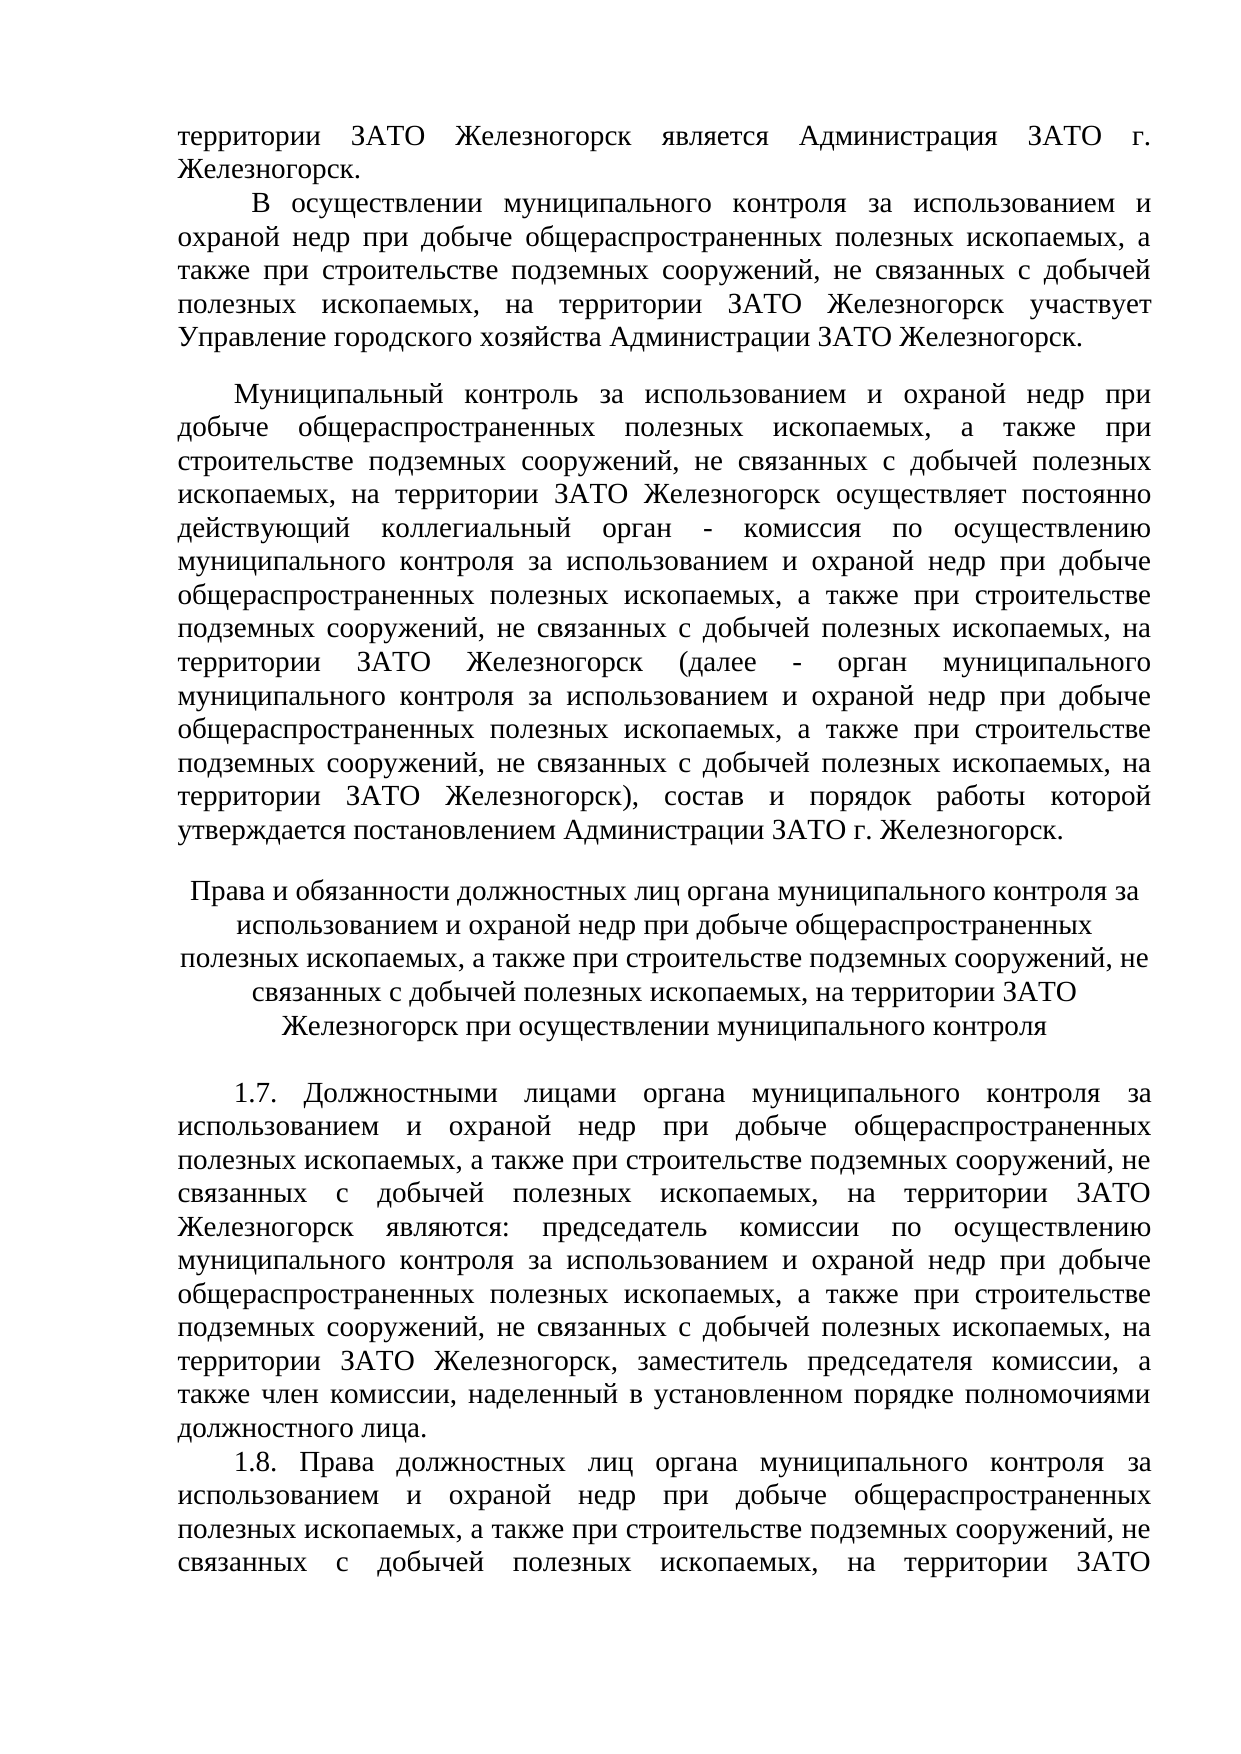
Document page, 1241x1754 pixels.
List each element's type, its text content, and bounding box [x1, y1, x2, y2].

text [177, 118, 1152, 185]
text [177, 1444, 1152, 1578]
text Муниципальный контроль за использованием и охраной недр при добыче общераспространенных полезных ископаемых, а также при строительстве подземных сооружений, не связанных с добычей полезных ископаемых, на территории ЗАТО Железногорск осуществляет постоянно действующий коллегиальный орган - комиссия по осуществлению муниципального контроля за использованием и охраной недр при добыче общераспространенных полезных ископаемых, а также при строительстве подземных сооружений, не связанных с добычей полезных ископаемых, на территории ЗАТО Железногорск (далее - орган муниципального муниципального контроля за использованием и охраной недр при добыче общераспространенных полезных ископаемых, а также при строительстве подземных сооружений, не связанных с добычей полезных ископаемых, на территории ЗАТО Железногорск), состав и порядок работы которой утверждается постановлением Администрации ЗАТО г. Железногорск. [177, 376, 1152, 845]
text В осуществлении муниципального контроля за использованием и охраной недр при добыче общераспространенных полезных ископаемых, а также при строительстве подземных сооружений, не связанных с добычей полезных ископаемых, на территории ЗАТО Железногорск участвует Управление городского хозяйства Администрации ЗАТО Железногорск. [177, 185, 1152, 353]
text 1.7. Должностными лицами органа муниципального контроля за использованием и охраной недр при добыче общераспространенных полезных ископаемых, а также при строительстве подземных сооружений, не связанных с добычей полезных ископаемых, на территории ЗАТО Железногорск являются: председатель комиссии по осуществлению муниципального контроля за использованием и охраной недр при добыче общераспространенных полезных ископаемых, а также при строительстве подземных сооружений, не связанных с добычей полезных ископаемых, на территории ЗАТО Железногорск, заместитель председателя комиссии, а также член комиссии, наделенный в установленном порядке полномочиями должностного лица. [177, 1075, 1152, 1444]
text Права и обязанности должностных лиц органа муниципального контроля за использованием и охраной недр при добыче общераспространенных полезных ископаемых, а также при строительстве подземных сооружений, не связанных с добычей полезных ископаемых, на территории ЗАТО Железногорск при осуществлении муниципального контроля [177, 873, 1152, 1041]
